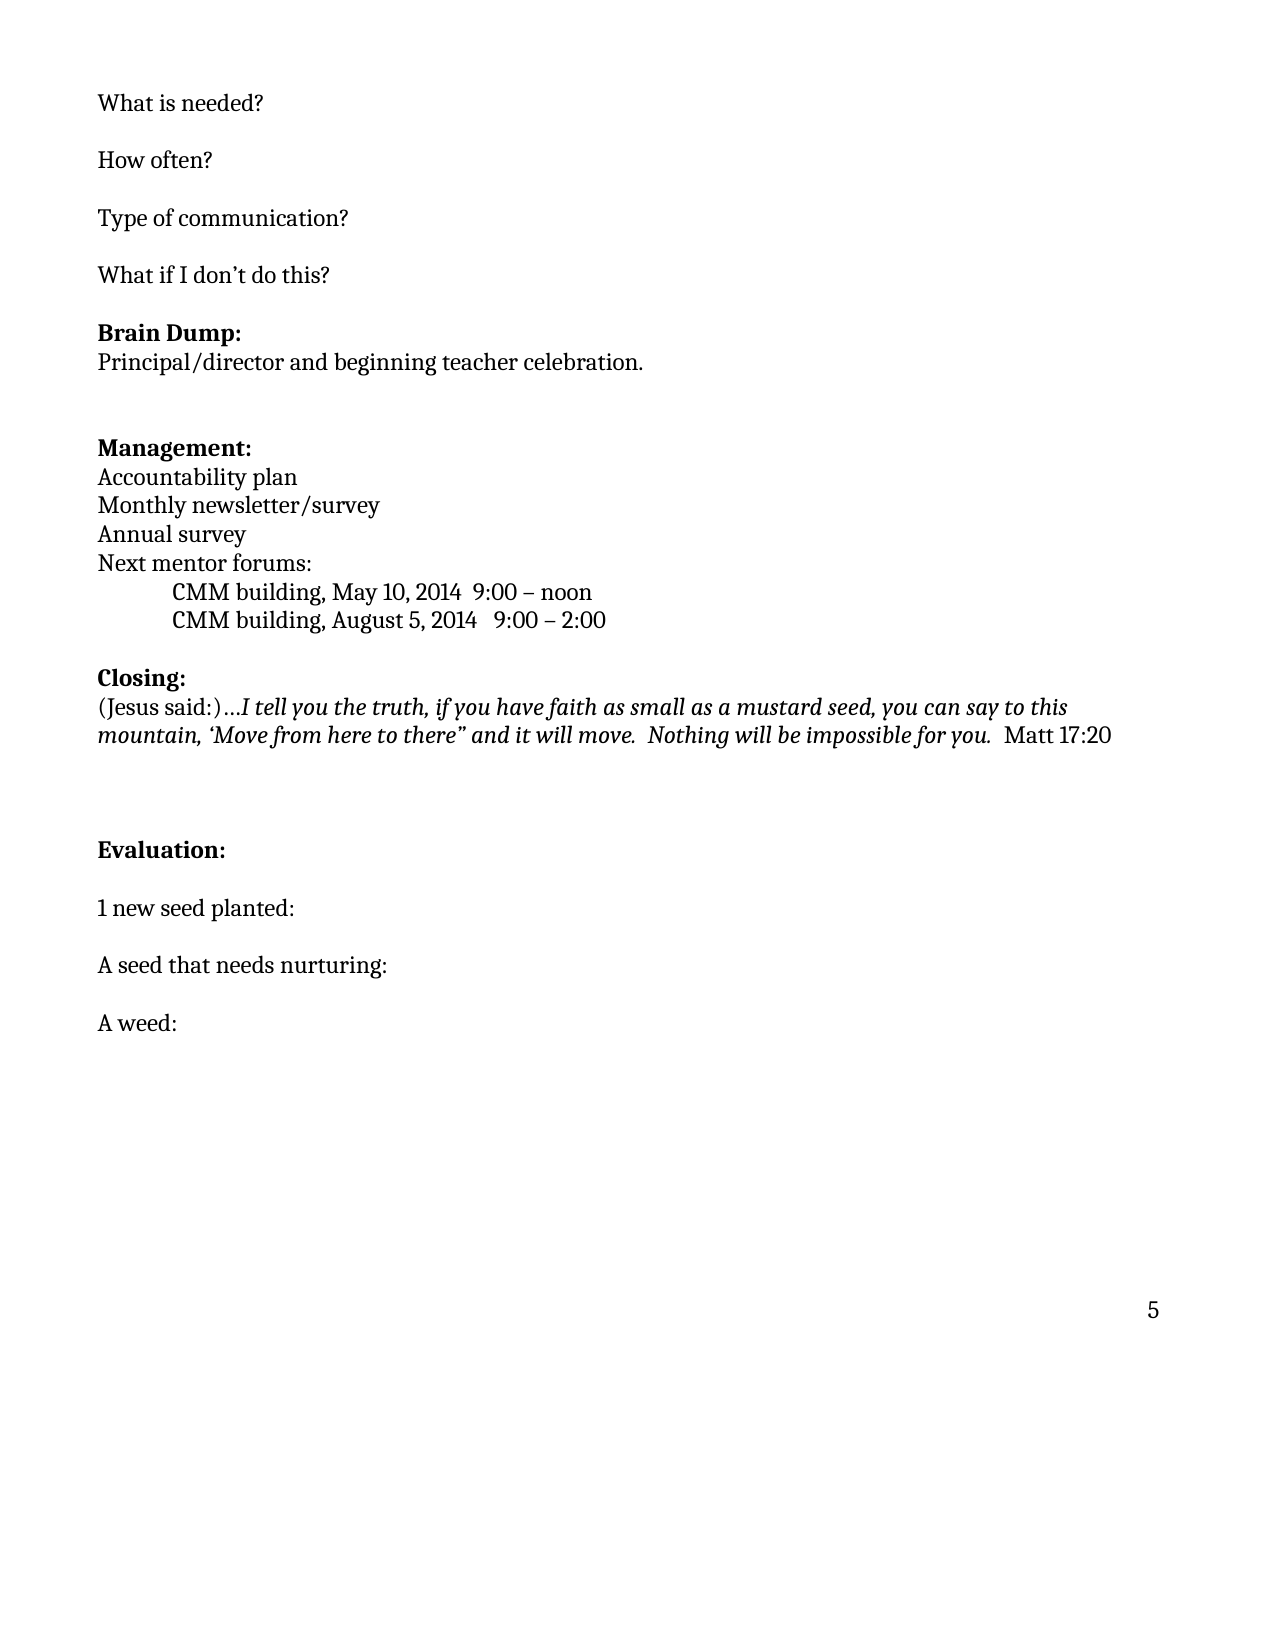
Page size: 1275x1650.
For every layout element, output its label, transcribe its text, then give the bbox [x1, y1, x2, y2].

text Accountability plan [97, 462, 1177, 491]
text Principal/director and beginning teacher celebration. [97, 347, 1177, 376]
text A seed that needs nurturing: [97, 951, 1177, 980]
text A weed: [97, 1009, 1177, 1037]
text CMM building, May 10, 2014 9:00 – noon [97, 577, 1177, 606]
text 5 [97, 1296, 1177, 1325]
text Management: [97, 434, 1177, 462]
text Annual survey [97, 520, 1177, 549]
text (Jesus said:)…I tell you the truth, if you have faith as small as a mustard seed, you can say to this mountain, ‘Move from here to there” and it will move. Nothing will be impossible for you. Matt 17:20 [97, 692, 1177, 750]
text Closing: [97, 664, 1177, 692]
text Type of communication? [97, 204, 1177, 232]
text Brain Dump: [97, 319, 1177, 347]
text What if I don’t do this? [97, 261, 1177, 290]
text Monthly newsletter/survey [97, 491, 1177, 520]
text What is needed? [97, 89, 1177, 117]
text How often? [97, 146, 1177, 175]
text Next mentor forums: [97, 549, 1177, 577]
text CMM building, August 5, 2014 9:00 – 2:00 [97, 606, 1177, 635]
text Evaluation: [97, 836, 1177, 865]
text 1 new seed planted: [97, 894, 1177, 922]
